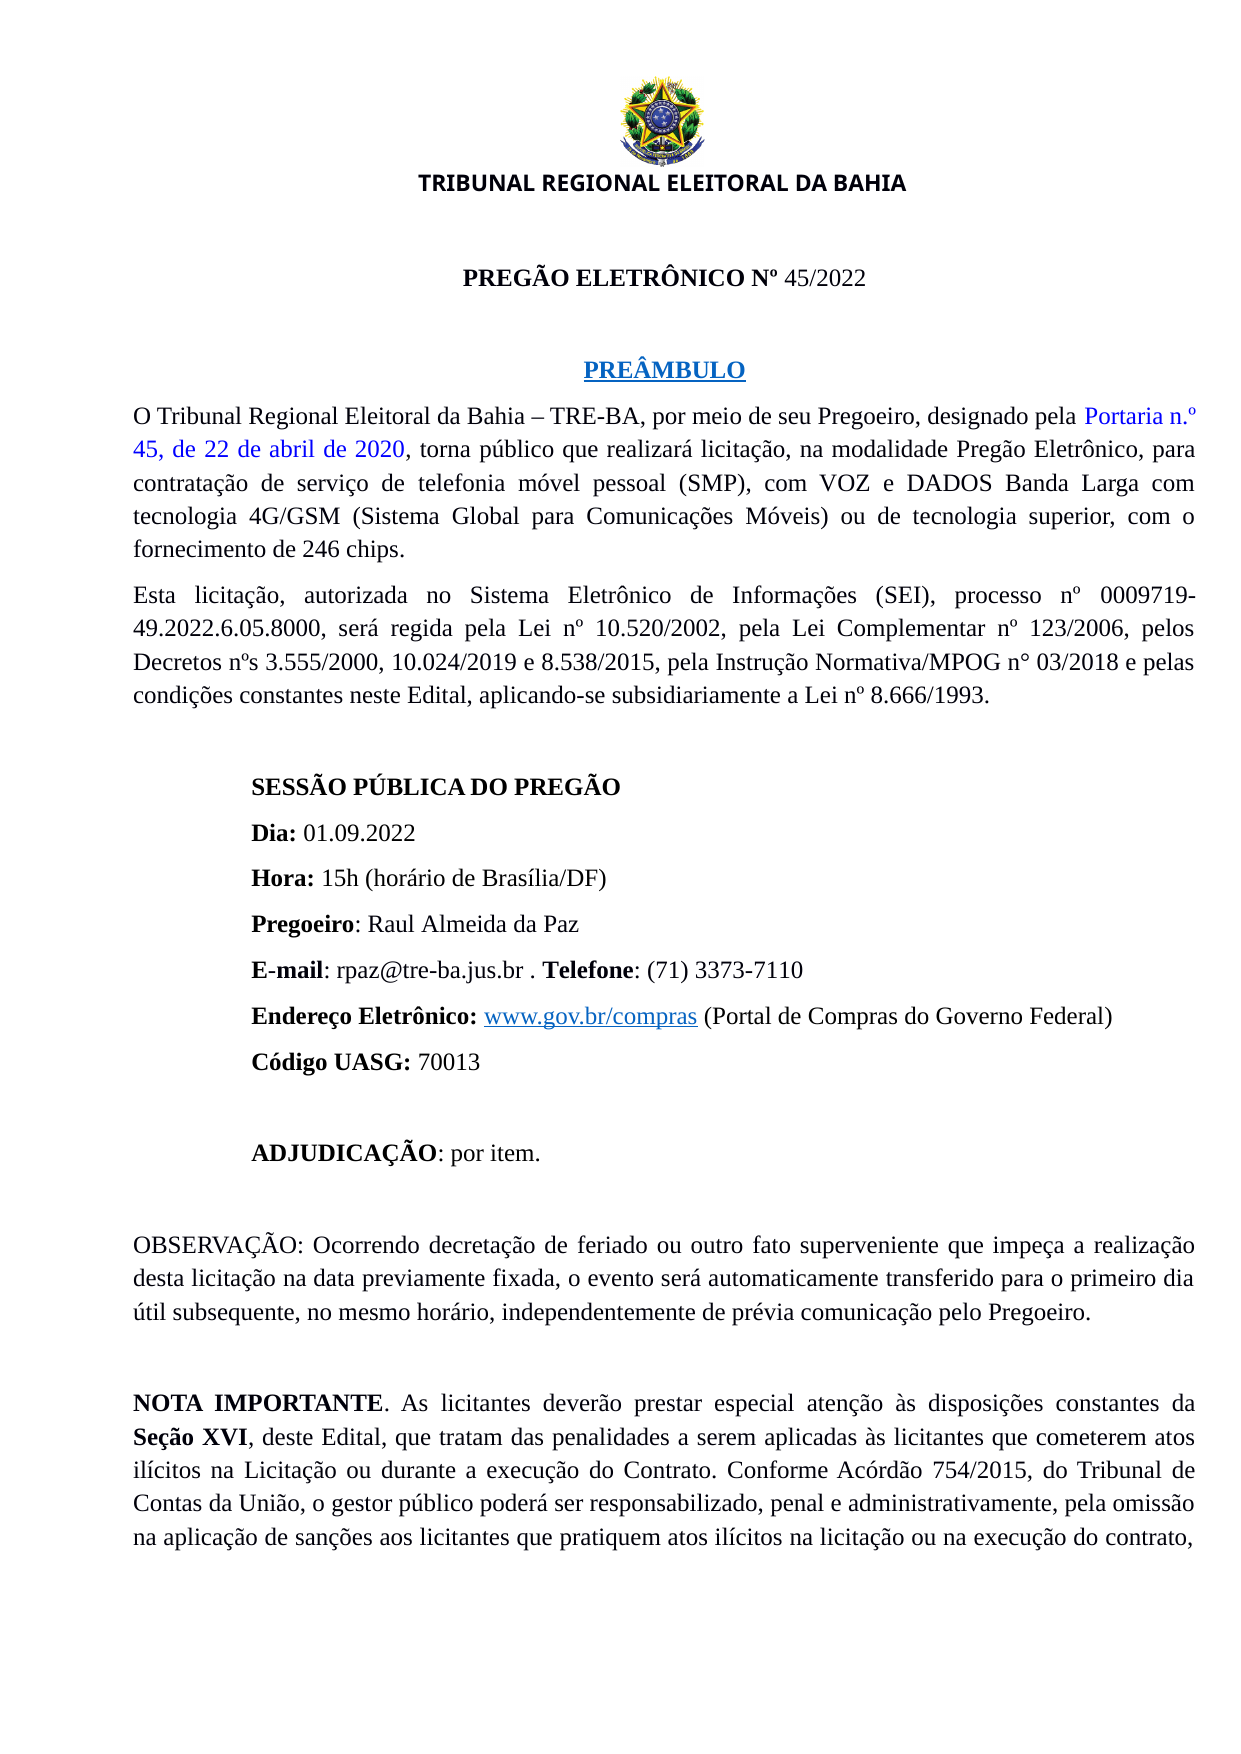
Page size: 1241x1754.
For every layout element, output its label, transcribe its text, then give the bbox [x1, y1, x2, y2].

text Pregoeiro: Raul Almeida da Paz [177, 906, 1196, 939]
text O Tribunal Regional Eleitoral da Bahia – TRE-BA, por meio de seu Pregoeiro, designado pela Portaria n.º 45, de 22 de abril de 2020, torna público que realizará licitação, na modalidade Pregão Eletrônico, para contratação de serviço de . [133, 398, 1196, 564]
text Código UASG: 70013 [177, 1043, 1196, 1077]
text PREGÃO ELETRÔNICO Nº [133, 260, 1196, 293]
text SESSÃO PÚBLICA DO PREGÃO [251, 768, 1196, 802]
text Endereço Eletrônico: www.gov.br/compras (Portal de Compras do Governo Federal) [251, 998, 1196, 1031]
text Hora: 15h (horário de Brasília/DF) [251, 860, 1196, 893]
text ADJUDICAÇÃO: por item. [177, 1135, 1196, 1168]
text PREÂMBULO [133, 352, 1196, 385]
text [133, 1385, 1196, 1552]
text Dia: 01.09.2022 [251, 814, 1196, 848]
text Esta licitação, autorizada no Sistema Eletrônico de Informações (SEI), processo nº , será regida pela Lei nº 10.520/2002, pela Lei Complementar nº 123/2006, pelos Decretos nºs 3.555/2000, 10.024/2019 e 8.538/2015, pela Instrução Normativa/MPOG n° 03/2018 e pelas condições constantes neste Edital, aplicando-se subsidiariamente a Lei nº 8.666/1993. [133, 577, 1196, 710]
text OBSERVAÇÃO: Ocorrendo decretação de feriado ou outro fato superveniente que impeça a realização desta licitação na data previamente fixada, o evento será automaticamente transferido para o primeiro dia útil subsequente, no mesmo horário, independentemente de prévia comunicação pelo Pregoeiro. [133, 1227, 1196, 1327]
text E-mail: rpaz@tre-ba.jus.br . Telefone: (71) 3373-7110 [251, 952, 1196, 985]
